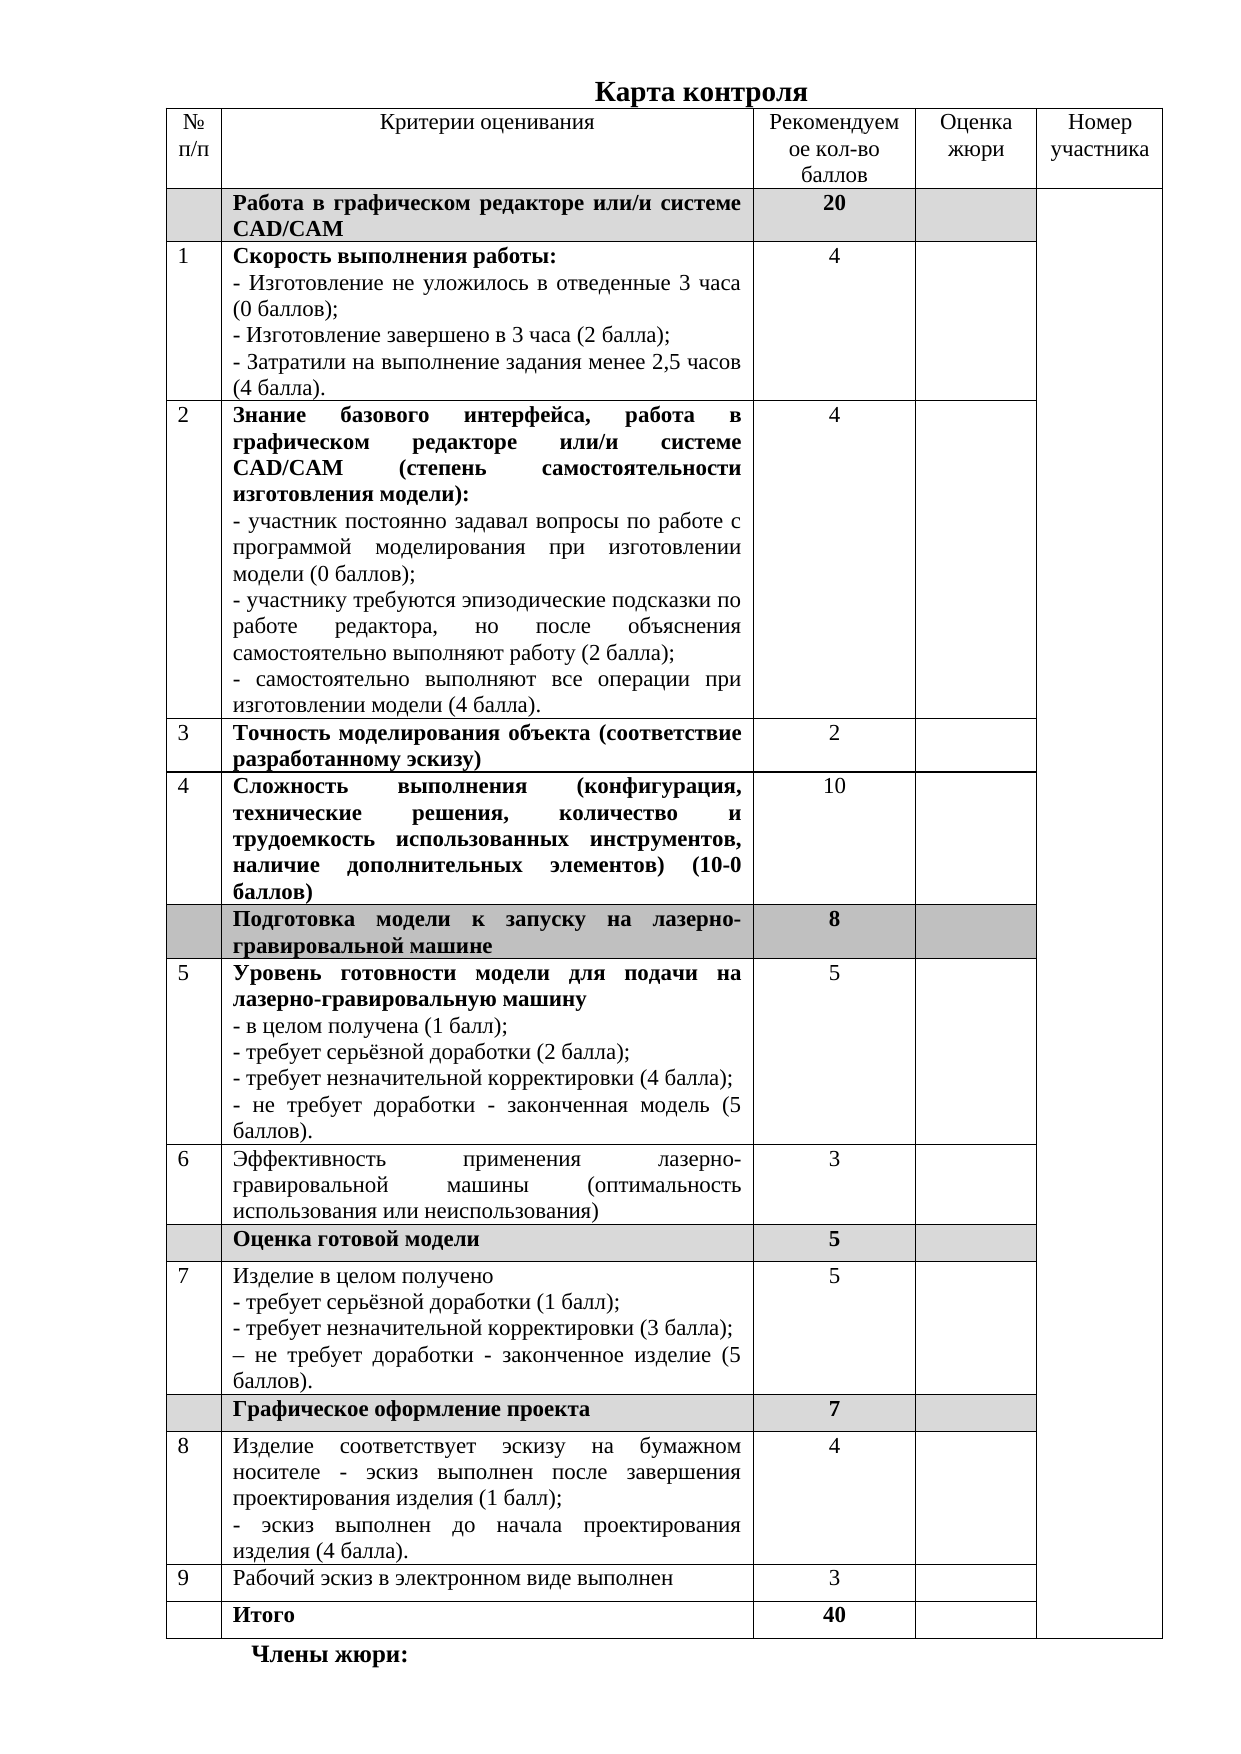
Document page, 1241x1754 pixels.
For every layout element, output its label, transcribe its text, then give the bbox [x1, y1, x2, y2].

table_cell Изделие соответствует эскизу на бумажном носителе - эскиз выполнен после завершения проектирования изделия (1 балл); - эскиз выполнен до начала проектирования изделия (4 балла). [222, 1432, 753, 1563]
table_cell 3 [754, 1565, 915, 1601]
table_cell 2 [754, 719, 915, 771]
table_cell 8 [754, 905, 915, 958]
table_cell [916, 1262, 1036, 1393]
table_header Критерии оценивания [222, 109, 753, 187]
table_cell [916, 959, 1036, 1143]
table_cell 4 [754, 242, 915, 400]
table_cell [916, 1565, 1036, 1601]
table_cell [916, 1395, 1036, 1431]
table_cell 3 [167, 719, 221, 771]
table_cell 5 [167, 959, 221, 1143]
table_cell [167, 1602, 221, 1638]
table_cell Эффективность применения лазерно-гравировальной машины (оптимальность использования или неиспользования) [222, 1145, 753, 1224]
table_cell Оценка готовой модели [222, 1225, 753, 1261]
table_header Рекомендуемое кол-во баллов [754, 109, 915, 187]
table_cell Скорость выполнения работы: - Изготовление не уложилось в отведенные 3 часа (0 баллов); - Изготовление завершено в 3 часа (2 балла); - Затратили на выполнение задания менее 2,5 часов (4 балла). [222, 242, 753, 400]
table_cell [916, 719, 1036, 771]
table_cell Уровень готовности модели для подачи на лазерно-гравировальную машину - в целом получена (1 балл); - требует серьёзной доработки (2 балла); - требует незначительной корректировки (4 балла); - не требует доработки - законченная модель (5 баллов). [222, 959, 753, 1143]
table_cell [916, 1225, 1036, 1261]
table_cell Итого [222, 1602, 753, 1638]
table_cell Изделие в целом получено - требует серьёзной доработки (1 балл); - требует незначительной корректировки (3 балла); – не требует доработки - законченное изделие (5 баллов). [222, 1262, 753, 1393]
table_cell [1037, 189, 1162, 1638]
table_cell [916, 242, 1036, 400]
text Карта контроля [177, 74, 1152, 107]
table_cell 5 [754, 1225, 915, 1261]
table_cell 7 [754, 1395, 915, 1431]
table_cell [916, 1602, 1036, 1638]
table_cell [916, 401, 1036, 718]
table_cell 7 [167, 1262, 221, 1393]
table_cell Рабочий эскиз в электронном виде выполнен [222, 1565, 753, 1601]
table_cell 8 [167, 1432, 221, 1563]
table_cell 4 [754, 401, 915, 718]
table_cell [167, 905, 221, 958]
table_cell [916, 773, 1036, 904]
table_cell [916, 905, 1036, 958]
table_cell 2 [167, 401, 221, 718]
table_cell Точность моделирования объекта (соответствие разработанному эскизу) [222, 719, 753, 771]
table_cell Работа в графическом редакторе или/и системе CAD/CAM [222, 189, 753, 241]
table_cell Знание базового интерфейса, работа в графическом редакторе или/и системе CAD/CAM (степень самостоятельности изготовления модели): - участник постоянно задавал вопросы по работе с программой моделирования при изготовлении модели (0 баллов); - участнику требуются эпизодические подсказки по работе редактора, но после объяснения самостоятельно выполняют работу (2 балла); - самостоятельно выполняют все операции при изготовлении модели (4 балла). [222, 401, 753, 718]
text Члены жюри: [177, 1639, 1152, 1667]
table_cell 9 [167, 1565, 221, 1601]
table_cell 6 [167, 1145, 221, 1224]
table_header Оценка жюри [916, 109, 1036, 187]
table_cell 3 [754, 1145, 915, 1224]
table_cell [167, 189, 221, 241]
table_cell [167, 1395, 221, 1431]
table_cell [916, 1145, 1036, 1224]
table_cell 20 [754, 189, 915, 241]
table_cell 5 [754, 1262, 915, 1393]
table_cell 40 [754, 1602, 915, 1638]
table_header № п/п [167, 109, 221, 187]
table_cell 4 [167, 773, 221, 904]
table_cell [916, 1432, 1036, 1563]
table_cell [916, 189, 1036, 241]
table_header Номер участника [1037, 109, 1162, 187]
table_cell 4 [754, 1432, 915, 1563]
table_cell Подготовка модели к запуску на лазерно-гравировальной машине [222, 905, 753, 958]
table_cell 5 [754, 959, 915, 1143]
table_cell Сложность выполнения (конфигурация, технические решения, количество и трудоемкость использованных инструментов, наличие дополнительных элементов) (10-0 баллов) [222, 773, 753, 904]
table_cell 10 [754, 773, 915, 904]
table_cell Графическое оформление проекта [222, 1395, 753, 1431]
table_cell [167, 1225, 221, 1261]
table_cell 1 [167, 242, 221, 400]
